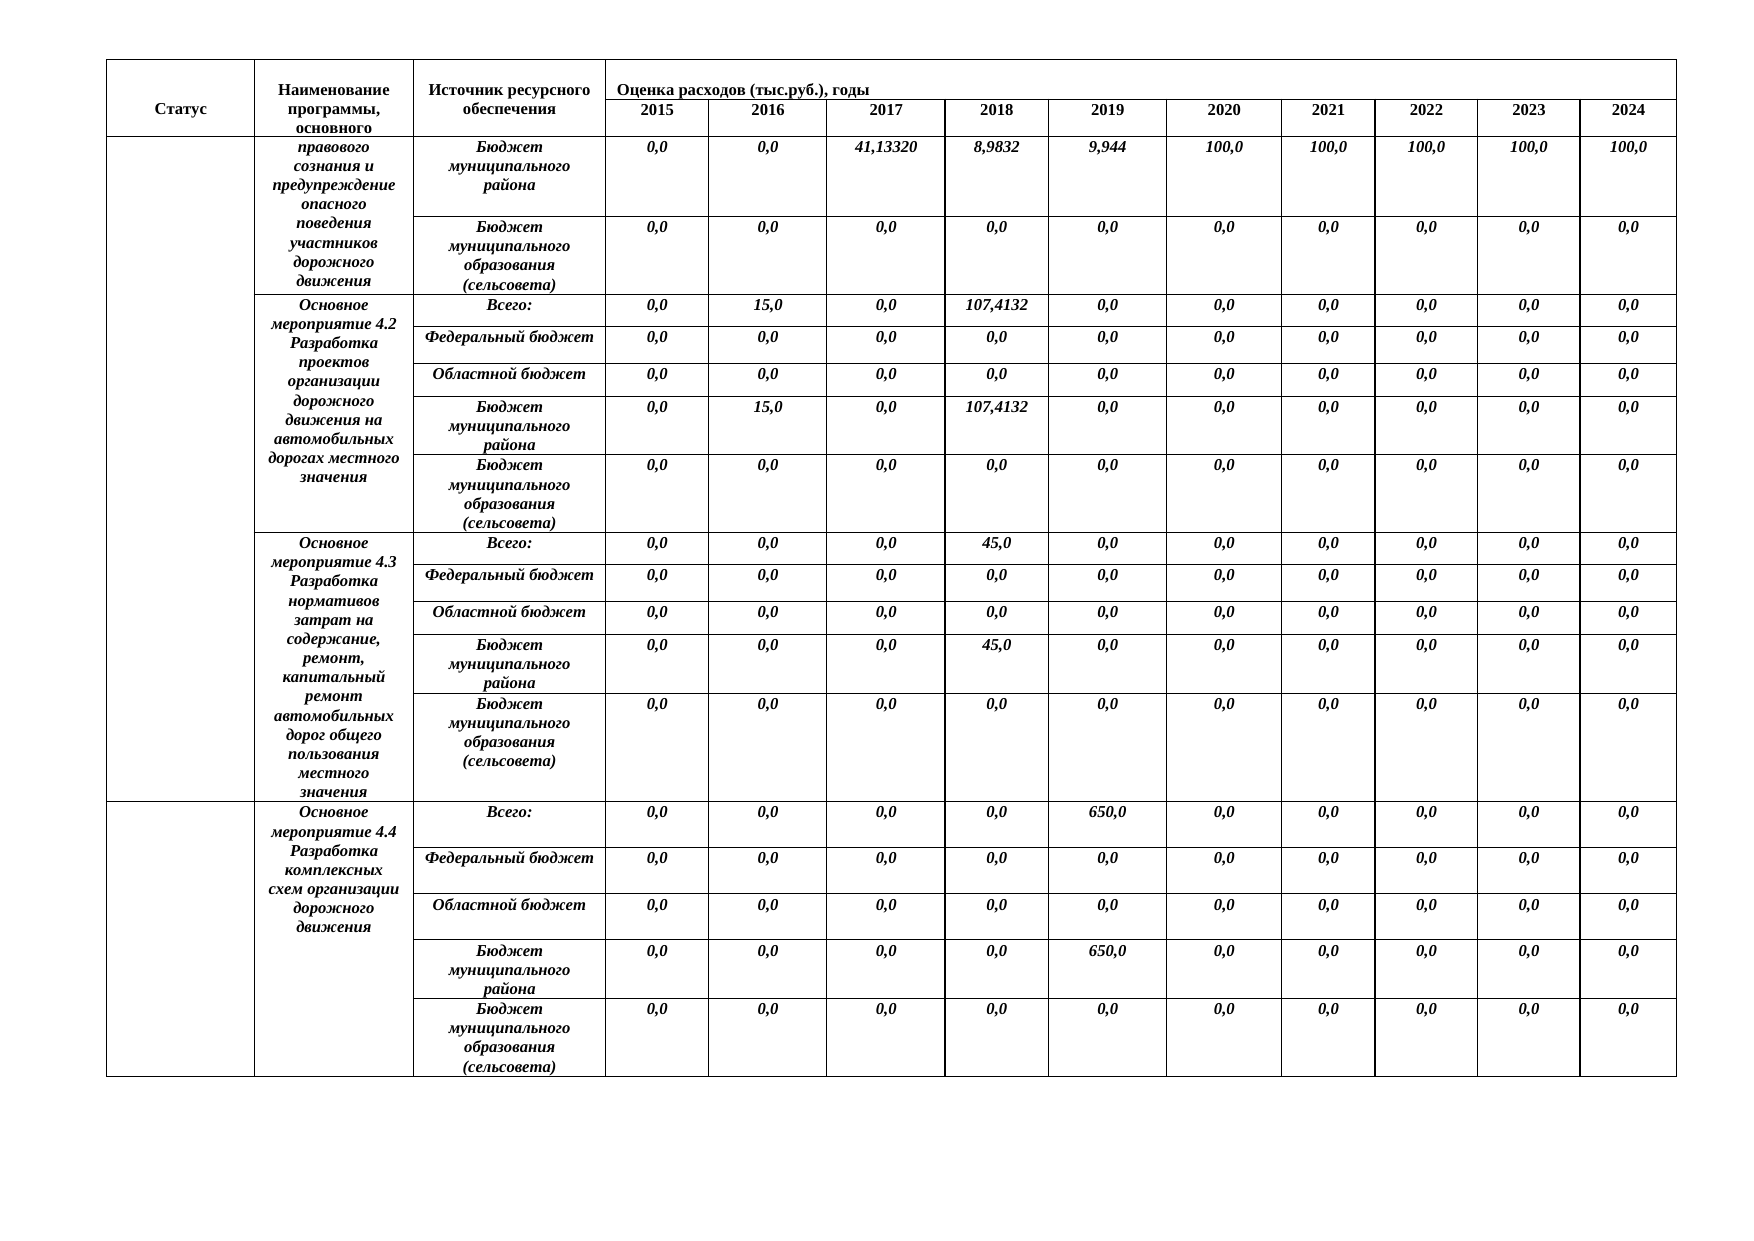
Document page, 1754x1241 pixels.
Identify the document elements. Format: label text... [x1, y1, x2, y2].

table_cell 0,0 [1376, 894, 1477, 939]
table_cell 0,0 [1167, 694, 1281, 801]
table_cell 0,0 [1376, 848, 1477, 893]
table_cell 0,0 [1282, 940, 1374, 998]
table_cell 0,0 [1049, 455, 1166, 532]
table_cell 100,0 [1167, 137, 1281, 216]
table_cell 0,0 [1478, 295, 1579, 326]
table_cell Федеральный бюджет [414, 565, 605, 601]
table_cell Всего: [414, 295, 605, 326]
table_cell 0,0 [946, 848, 1048, 893]
table_cell 0,0 [1376, 397, 1477, 454]
table_cell 0,0 [1581, 802, 1676, 847]
table_header Источник ресурсного обеспечения [414, 60, 605, 136]
table_cell 0,0 [1167, 894, 1281, 939]
table_cell Областной бюджет [414, 602, 605, 634]
table_header Статус [107, 60, 254, 136]
table_cell 0,0 [827, 295, 944, 326]
table_cell Областной бюджет [414, 894, 605, 939]
table_cell 0,0 [827, 327, 944, 362]
table_cell 0,0 [1478, 802, 1579, 847]
table_cell 0,0 [827, 999, 944, 1076]
table_cell 2017 [827, 100, 944, 136]
table_cell 0,0 [606, 602, 708, 634]
table_cell 0,0 [1376, 565, 1477, 601]
table_cell 0,0 [1049, 894, 1166, 939]
table_cell Основное мероприятие 4.2 Разработка проектов организации дорожного движения на автомобильных дорогах местного значения [255, 295, 413, 532]
table_cell 0,0 [1282, 364, 1374, 396]
table_cell Основное мероприятие 4.4 Разработка комплексных схем организации дорожного движения [255, 802, 413, 1076]
table_cell 0,0 [1478, 999, 1579, 1076]
table_cell 0,0 [827, 940, 944, 998]
table_cell 0,0 [1167, 802, 1281, 847]
table_cell 0,0 [1376, 455, 1477, 532]
table_cell 0,0 [1282, 602, 1374, 634]
table_cell 15,0 [709, 295, 826, 326]
table_cell 2018 [946, 100, 1048, 136]
table_cell 0,0 [946, 327, 1048, 362]
table_cell 0,0 [606, 802, 708, 847]
table_cell Всего: [414, 533, 605, 564]
table_cell 0,0 [827, 565, 944, 601]
table_cell 0,0 [1581, 533, 1676, 564]
table_cell 2016 [709, 100, 826, 136]
table_cell 0,0 [709, 802, 826, 847]
table_cell 0,0 [1167, 295, 1281, 326]
table_cell 2023 [1478, 100, 1579, 136]
table_cell 0,0 [606, 565, 708, 601]
table_cell 0,0 [709, 565, 826, 601]
table_cell 0,0 [1478, 364, 1579, 396]
table_cell 0,0 [1478, 565, 1579, 601]
table_cell 0,0 [1478, 533, 1579, 564]
table_cell 0,0 [827, 397, 944, 454]
table_cell 650,0 [1049, 940, 1166, 998]
table_cell [107, 802, 254, 1076]
table_cell 0,0 [1167, 999, 1281, 1076]
table_cell 0,0 [1376, 999, 1477, 1076]
table_cell Федеральный бюджет [414, 848, 605, 893]
table_cell 0,0 [1376, 327, 1477, 362]
table_cell Бюджет муниципального образования (сельсовета) [414, 694, 605, 801]
table_cell 0,0 [827, 217, 944, 293]
table_cell 0,0 [709, 137, 826, 216]
table_cell Бюджет муниципального образования (сельсовета) [414, 217, 605, 293]
table_cell 0,0 [1478, 635, 1579, 692]
table_cell 0,0 [946, 894, 1048, 939]
table_cell 0,0 [1282, 565, 1374, 601]
table_cell 0,0 [1282, 894, 1374, 939]
table_cell 0,0 [709, 533, 826, 564]
table_cell 45,0 [946, 533, 1048, 564]
table_cell 0,0 [1376, 940, 1477, 998]
table_cell 0,0 [827, 533, 944, 564]
table_cell 0,0 [1478, 217, 1579, 293]
table_cell 15,0 [709, 397, 826, 454]
table_cell 0,0 [709, 940, 826, 998]
table_cell 0,0 [1167, 635, 1281, 692]
table_cell 0,0 [946, 694, 1048, 801]
table_cell 0,0 [606, 455, 708, 532]
table_cell 0,0 [709, 999, 826, 1076]
table_cell 100,0 [1282, 137, 1374, 216]
table_cell 0,0 [709, 327, 826, 362]
table_cell 0,0 [1376, 602, 1477, 634]
table_cell 0,0 [946, 217, 1048, 293]
table_cell 100,0 [1581, 137, 1676, 216]
table_cell 0,0 [827, 894, 944, 939]
table_cell 0,0 [1049, 217, 1166, 293]
table_cell Федеральный бюджет [414, 327, 605, 362]
table_cell 0,0 [1581, 635, 1676, 692]
table_cell 0,0 [606, 848, 708, 893]
table_cell 0,0 [1478, 327, 1579, 362]
table_cell 0,0 [1282, 295, 1374, 326]
table_cell 0,0 [606, 397, 708, 454]
table_cell 2022 [1376, 100, 1477, 136]
table_cell 0,0 [1167, 397, 1281, 454]
table_cell 0,0 [1049, 327, 1166, 362]
table_cell 0,0 [1167, 455, 1281, 532]
table_cell 0,0 [1282, 217, 1374, 293]
table_cell 0,0 [1581, 999, 1676, 1076]
table_cell 0,0 [1167, 602, 1281, 634]
table_cell 0,0 [606, 999, 708, 1076]
table_cell 0,0 [1282, 455, 1374, 532]
table_cell 0,0 [946, 802, 1048, 847]
table_cell 0,0 [1581, 602, 1676, 634]
table_cell 0,0 [1049, 848, 1166, 893]
table_cell 0,0 [709, 635, 826, 692]
table_cell Бюджет муниципального образования (сельсовета) [414, 999, 605, 1076]
table_cell 0,0 [1049, 602, 1166, 634]
table_cell 0,0 [1478, 894, 1579, 939]
table_cell 0,0 [1376, 694, 1477, 801]
table_cell 0,0 [827, 848, 944, 893]
table_cell 0,0 [946, 940, 1048, 998]
table_cell 107,4132 [946, 295, 1048, 326]
table_cell 107,4132 [946, 397, 1048, 454]
table_cell 0,0 [1167, 327, 1281, 362]
table_cell 0,0 [1282, 533, 1374, 564]
table_cell 0,0 [1167, 217, 1281, 293]
table_cell 0,0 [1376, 295, 1477, 326]
table_cell 0,0 [1581, 455, 1676, 532]
table_cell 0,0 [709, 217, 826, 293]
table_cell 0,0 [1376, 533, 1477, 564]
table_cell Бюджет муниципального района [414, 397, 605, 454]
table_cell 41,13320 [827, 137, 944, 216]
table_cell 0,0 [946, 364, 1048, 396]
table_cell Бюджет муниципального образования (сельсовета) [414, 455, 605, 532]
table_cell Основное мероприятие 4.3 Разработка нормативов затрат на содержание, ремонт, капитальный ремонт автомобильных дорог общего пользования местного значения [255, 533, 413, 801]
table_cell 8,9832 [946, 137, 1048, 216]
table_cell 0,0 [946, 565, 1048, 601]
table_cell 0,0 [606, 694, 708, 801]
table_cell 0,0 [1167, 565, 1281, 601]
table_cell 0,0 [606, 137, 708, 216]
table_cell 0,0 [1478, 940, 1579, 998]
table_cell 0,0 [709, 894, 826, 939]
table_cell 0,0 [1581, 848, 1676, 893]
table_cell 0,0 [827, 602, 944, 634]
table_cell 2020 [1167, 100, 1281, 136]
table_cell 0,0 [1167, 533, 1281, 564]
table_cell 2024 [1581, 100, 1676, 136]
table_cell 0,0 [709, 694, 826, 801]
table_cell 0,0 [1282, 694, 1374, 801]
table_cell 0,0 [1282, 397, 1374, 454]
table_cell 0,0 [1478, 848, 1579, 893]
table_cell 0,0 [606, 217, 708, 293]
table_cell 0,0 [606, 364, 708, 396]
table_cell 0,0 [1049, 694, 1166, 801]
table_cell 0,0 [1282, 327, 1374, 362]
table_cell 0,0 [1581, 217, 1676, 293]
table_header Оценка расходов (тыс.руб.), годы [606, 60, 1676, 98]
table_cell 0,0 [1049, 999, 1166, 1076]
table_cell Бюджет муниципального района [414, 137, 605, 216]
table_cell 0,0 [606, 327, 708, 362]
table_cell 0,0 [1167, 848, 1281, 893]
table_cell 0,0 [606, 940, 708, 998]
table_cell 0,0 [1581, 397, 1676, 454]
table_cell 650,0 [1049, 802, 1166, 847]
table_cell 0,0 [946, 455, 1048, 532]
table_cell 0,0 [1282, 848, 1374, 893]
table_cell 0,0 [827, 364, 944, 396]
table_cell 0,0 [1581, 327, 1676, 362]
table_cell 0,0 [1282, 999, 1374, 1076]
table_cell 0,0 [1581, 940, 1676, 998]
table_cell 0,0 [606, 533, 708, 564]
table_cell 0,0 [1478, 694, 1579, 801]
table_cell 0,0 [1581, 295, 1676, 326]
table_cell 0,0 [946, 999, 1048, 1076]
table_cell 0,0 [606, 635, 708, 692]
table_cell Всего: [414, 802, 605, 847]
table_cell 0,0 [827, 455, 944, 532]
table_cell 0,0 [1478, 397, 1579, 454]
table_cell 0,0 [709, 455, 826, 532]
table_cell 2021 [1282, 100, 1374, 136]
table_cell 9,944 [1049, 137, 1166, 216]
table_cell 0,0 [827, 802, 944, 847]
table_cell 0,0 [1049, 397, 1166, 454]
table_cell 0,0 [1581, 364, 1676, 396]
table_cell 0,0 [1376, 217, 1477, 293]
table_cell 0,0 [606, 295, 708, 326]
table_cell 0,0 [709, 364, 826, 396]
table_cell 0,0 [1376, 364, 1477, 396]
table_cell 2019 [1049, 100, 1166, 136]
table_header Наименование программы, основного мероприятия [255, 60, 413, 136]
table_cell 0,0 [1376, 802, 1477, 847]
table_cell 0,0 [1049, 565, 1166, 601]
table_cell 0,0 [606, 894, 708, 939]
table_cell 0,0 [1167, 940, 1281, 998]
table_cell 0,0 [827, 694, 944, 801]
table_cell Бюджет муниципального района [414, 635, 605, 692]
table_cell 0,0 [1282, 802, 1374, 847]
table_cell 0,0 [709, 602, 826, 634]
table_cell Областной бюджет [414, 364, 605, 396]
table_cell 0,0 [1049, 635, 1166, 692]
table_cell 0,0 [1581, 694, 1676, 801]
table_cell 0,0 [709, 848, 826, 893]
table_cell 0,0 [1049, 295, 1166, 326]
table_cell Бюджет муниципального района [414, 940, 605, 998]
table_cell 0,0 [1049, 364, 1166, 396]
table_cell 0,0 [1167, 364, 1281, 396]
table_cell 0,0 [1049, 533, 1166, 564]
table_cell 0,0 [1282, 635, 1374, 692]
table_cell 0,0 [946, 602, 1048, 634]
table_cell 0,0 [1478, 602, 1579, 634]
table_cell 2015 [606, 100, 708, 136]
table_cell 0,0 [827, 635, 944, 692]
table_cell 0,0 [1581, 565, 1676, 601]
table_cell 100,0 [1478, 137, 1579, 216]
table_cell 100,0 [1376, 137, 1477, 216]
table_cell 45,0 [946, 635, 1048, 692]
table_cell 0,0 [1478, 455, 1579, 532]
table_cell 0,0 [1376, 635, 1477, 692]
table_cell 0,0 [1581, 894, 1676, 939]
